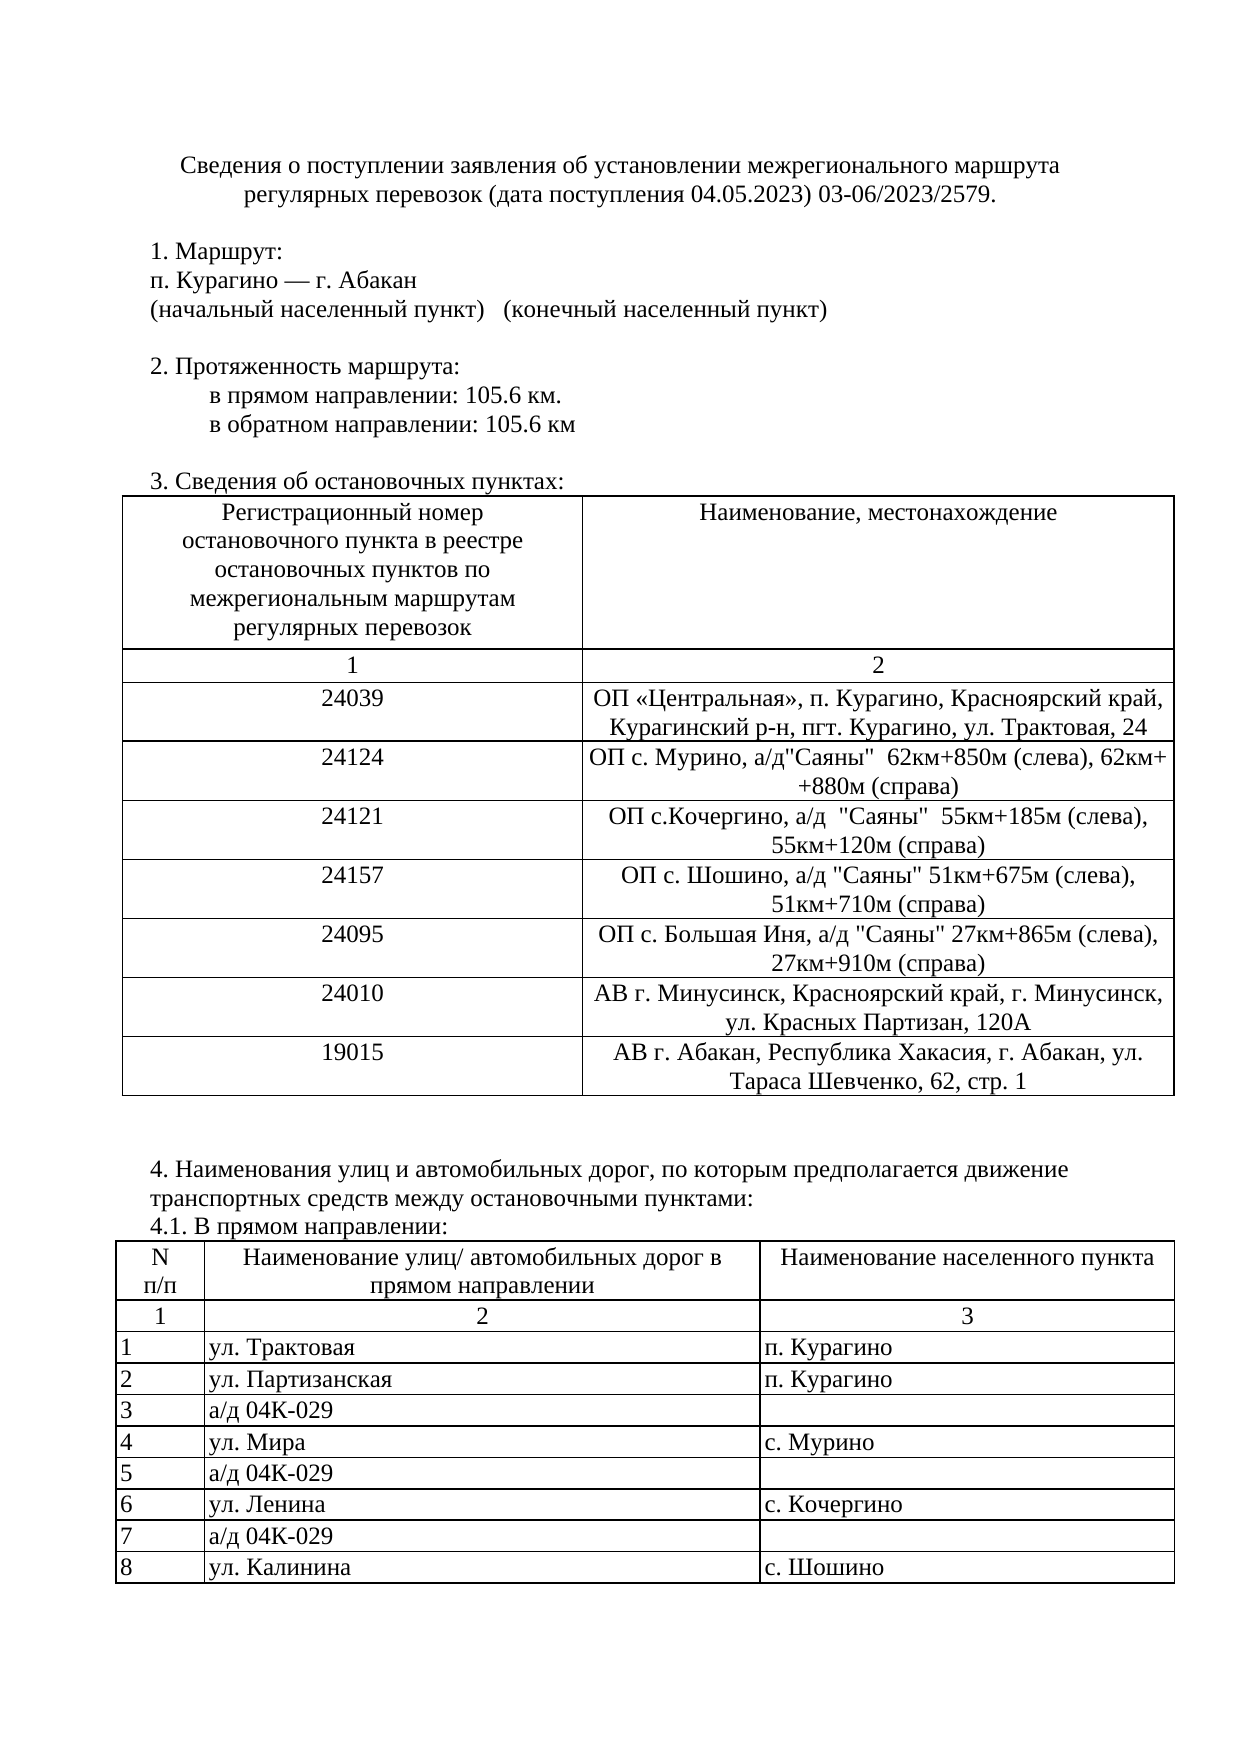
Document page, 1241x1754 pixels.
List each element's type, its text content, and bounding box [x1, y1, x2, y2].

table_cell с. Кочергино [761, 1490, 1174, 1519]
table_cell а/д 04К-029 [205, 1395, 759, 1425]
table_cell 2 [205, 1301, 759, 1331]
table_cell ОП с. Мурино, а/д"Саяны" 62км+850м (слева), 62км++880м (справа) [583, 742, 1173, 799]
table_cell 3 [117, 1395, 204, 1425]
table_header Регистрационный номер остановочного пункта в реестре остановочных пунктов по межрегиональным маршрутам регулярных перевозок [123, 497, 582, 648]
table_cell 24039 [123, 683, 582, 740]
table_cell 3 [761, 1301, 1174, 1331]
table_cell ОП «Центральная», п. Курагино, Красноярский край, Курагинский р-н, пгт. Курагино, ул. Трактовая, 24 [583, 683, 1173, 740]
text в прямом направлении: 105.6 км. [150, 380, 1090, 409]
table_cell АВ г. Минусинск, Красноярский край, г. Минусинск, ул. Красных Партизан, 120А [583, 978, 1173, 1036]
table_header N п/п [117, 1242, 204, 1299]
table_cell 24010 [123, 978, 582, 1036]
table_cell 1 [117, 1301, 204, 1331]
table_cell 2 [583, 650, 1173, 681]
table_header Наименование населенного пункта [761, 1242, 1174, 1299]
table_cell 24095 [123, 919, 582, 977]
table_cell 1 [123, 650, 582, 681]
table_cell ОП с. Шошино, а/д "Саяны" 51км+675м (слева), 51км+710м (справа) [583, 860, 1173, 918]
table_header Наименование, местонахождение [583, 497, 1173, 648]
text Сведения о поступлении заявления об установлении межрегионального маршрута регулярных перевозок (дата поступления 04.05.2023) 03-06/2023/2579. [150, 150, 1090, 207]
table_cell ОП с. Большая Иня, а/д "Саяны" 27км+865м (слева), 27км+910м (справа) [583, 919, 1173, 977]
table_cell [761, 1458, 1174, 1488]
text в обратном направлении: 105.6 км [150, 409, 1090, 437]
table_cell ул. Калинина [205, 1552, 759, 1582]
table_cell 4 [117, 1427, 204, 1456]
table_cell ул. Мира [205, 1427, 759, 1456]
table_cell 8 [117, 1552, 204, 1582]
table_cell ул. Трактовая [205, 1332, 759, 1362]
table_cell 24157 [123, 860, 582, 918]
table_cell 7 [117, 1521, 204, 1551]
text 4. Наименования улиц и автомобильных дорог, по которым предполагается движение транспортных средств между остановочными пунктами: [150, 1154, 1090, 1211]
table_cell АВ г. Абакан, Республика Хакасия, г. Абакан, ул. Тараса Шевченко, 62, стр. 1 [583, 1037, 1173, 1095]
table_cell 2 [117, 1364, 204, 1393]
text 4.1. В прямом направлении: [150, 1211, 1090, 1240]
table_cell 1 [117, 1332, 204, 1362]
table_cell 6 [117, 1490, 204, 1519]
table_cell 19015 [123, 1037, 582, 1095]
table_cell [761, 1521, 1174, 1551]
table_cell 24121 [123, 801, 582, 858]
table_cell п. Курагино [761, 1364, 1174, 1393]
table_cell ОП с.Кочергино, а/д "Саяны" 55км+185м (слева), 55км+120м (справа) [583, 801, 1173, 858]
table_cell 5 [117, 1458, 204, 1488]
table_cell с. Мурино [761, 1427, 1174, 1456]
table_cell ул. Партизанская [205, 1364, 759, 1393]
text 3. Сведения об остановочных пунктах: [150, 466, 1090, 495]
table_cell п. Курагино [761, 1332, 1174, 1362]
text п. Курагино — г. Абакан [150, 265, 1090, 294]
table_cell а/д 04К-029 [205, 1521, 759, 1551]
table_cell [761, 1395, 1174, 1425]
table_cell а/д 04К-029 [205, 1458, 759, 1488]
table_cell ул. Ленина [205, 1490, 759, 1519]
text (начальный населенный пункт) (конечный населенный пункт) [150, 294, 1090, 322]
table_cell 24124 [123, 742, 582, 799]
text 1. Маршрут: [150, 236, 1090, 265]
text 2. Протяженность маршрута: [150, 351, 1090, 380]
table_cell с. Шошино [761, 1552, 1174, 1582]
table_header Наименование улиц/ автомобильных дорог в прямом направлении [205, 1242, 759, 1299]
